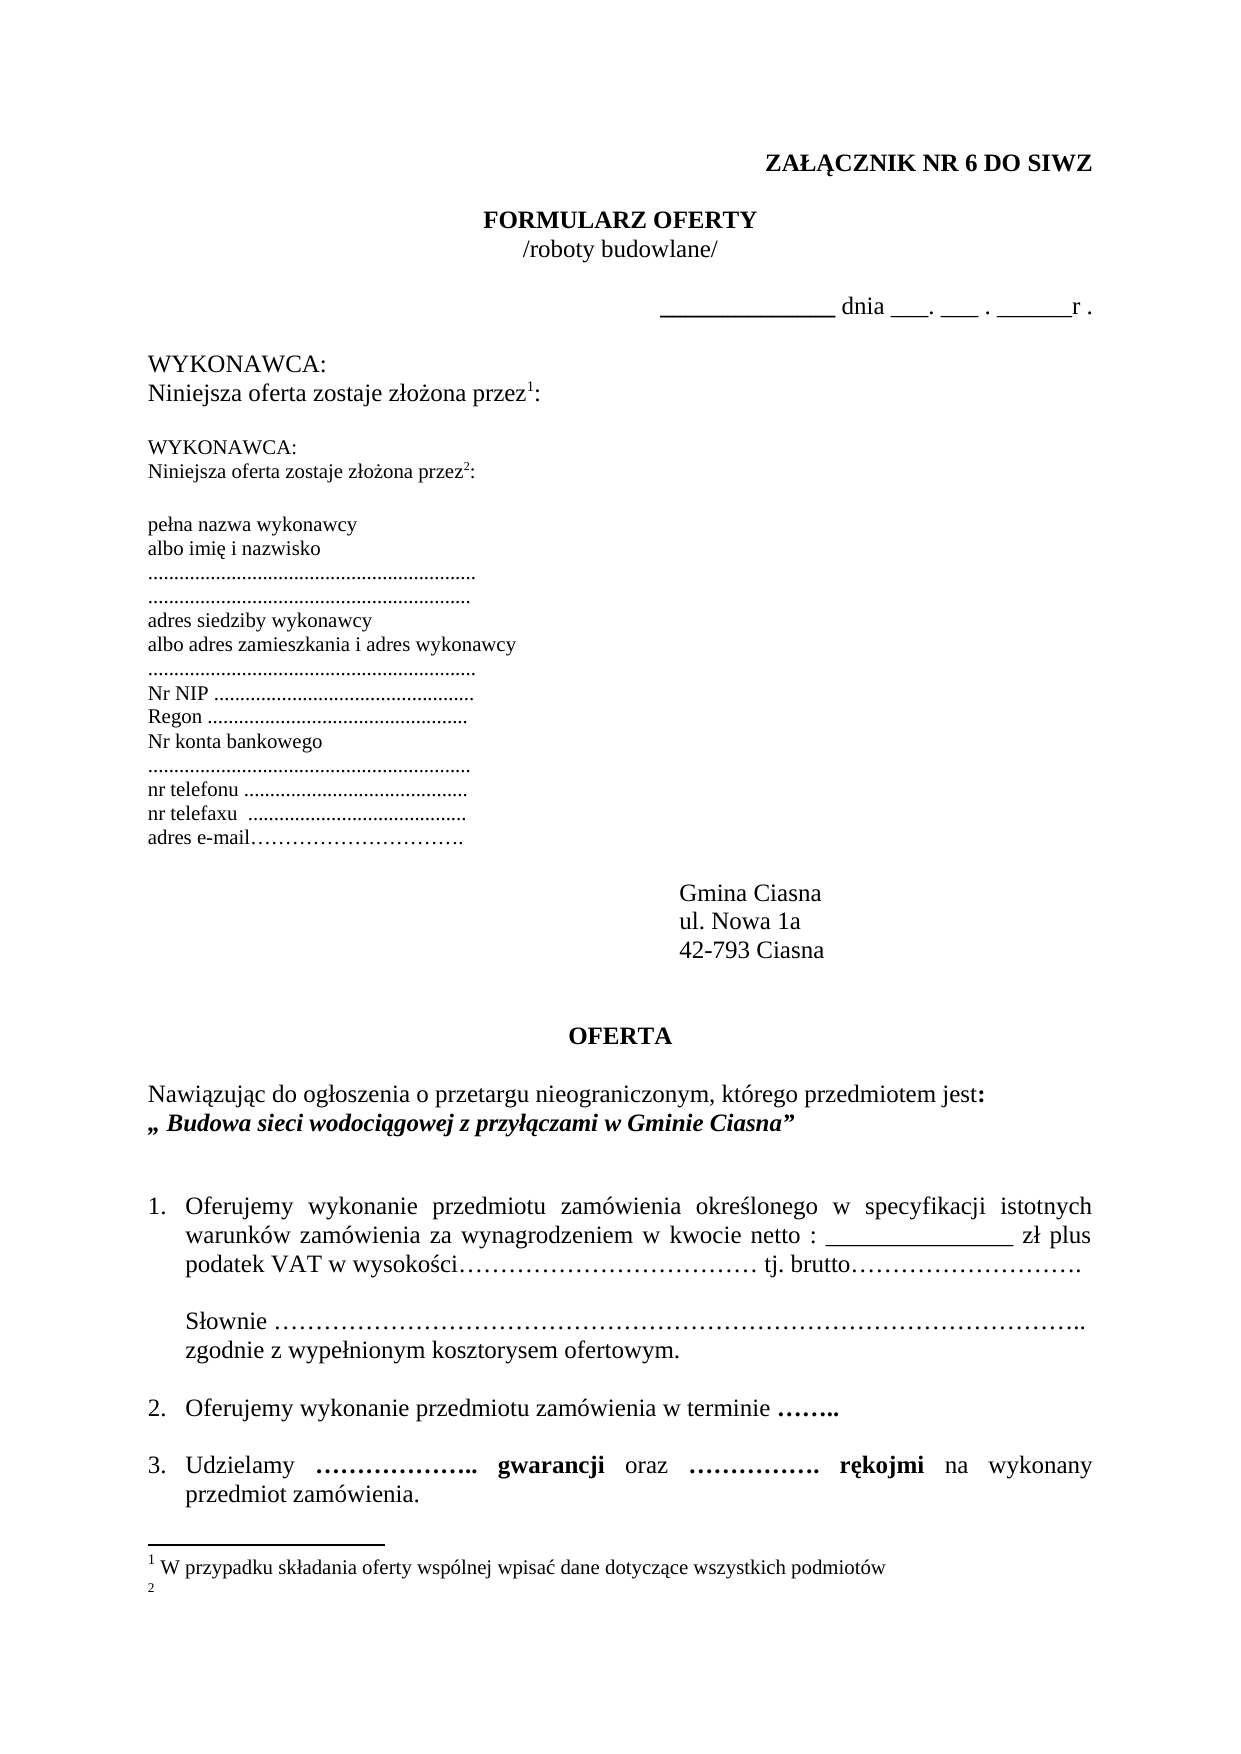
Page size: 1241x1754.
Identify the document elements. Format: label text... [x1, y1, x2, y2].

text ______________ dnia ___. ___ . ______r . [148, 291, 1093, 320]
text nr telefonu ........................................... [148, 777, 1093, 801]
text Nr NIP .................................................. [148, 680, 1093, 704]
text pełna nazwa wykonawcy [148, 512, 1093, 536]
text ............................................................... [148, 656, 1093, 680]
text /roboty budowlane/ [148, 234, 1093, 263]
text .............................................................. [148, 584, 1093, 608]
text ZAŁĄCZNIK NR 6 DO SIWZ [148, 148, 1093, 176]
text albo imię i nazwisko [148, 536, 1093, 560]
text adres siedziby wykonawcy [148, 608, 1093, 632]
text Regon .................................................. [148, 704, 1093, 728]
text Słownie …………………………………………………………………………………….. [185, 1306, 1093, 1335]
text albo adres zamieszkania i adres wykonawcy [148, 632, 1093, 656]
text .............................................................. [148, 753, 1093, 777]
text Niniejsza oferta zostaje złożona przez: [148, 378, 1093, 406]
text adres e-mail…………………………. [148, 825, 1093, 849]
text „ Budowa sieci wodociągowej z przyłączami w Gminie Ciasna” [148, 1108, 1093, 1136]
text WYKONAWCA: [148, 349, 1093, 378]
text 42-793 Ciasna [679, 935, 1093, 964]
list Oferujemy wykonanie przedmiotu zamówienia określonego w specyfikacji istotnych warunków zamówienia za wynagrodzeniem w kwocie netto : _______________ zł plus podatek VAT w wysokości……………………………… tj. brutto………………………. [148, 1191, 1093, 1278]
text Niniejsza oferta zostaje złożona przez: [148, 459, 1093, 483]
text FORMULARZ OFERTY [148, 205, 1093, 234]
text nr telefaxu .......................................... [148, 801, 1093, 825]
list Udzielamy ……………….. gwarancji oraz ……………. rękojmi na wykonany przedmiot zamówienia. [148, 1450, 1093, 1508]
text ul. Nowa 1a [679, 906, 1093, 935]
list Oferujemy wykonanie przedmiotu zamówienia w terminie …….. [148, 1393, 1093, 1421]
text ............................................................... [148, 560, 1093, 584]
text WYKONAWCA: [148, 435, 1093, 459]
text Nr konta bankowego [148, 728, 1093, 753]
text Nawiązując do ogłoszenia o przetargu nieograniczonym, którego przedmiotem jest: [148, 1079, 1093, 1108]
text Gmina Ciasna [679, 878, 1093, 906]
text zgodnie z wypełnionym kosztorysem ofertowym. [185, 1335, 1093, 1364]
subtitle oferta [148, 1021, 1093, 1050]
